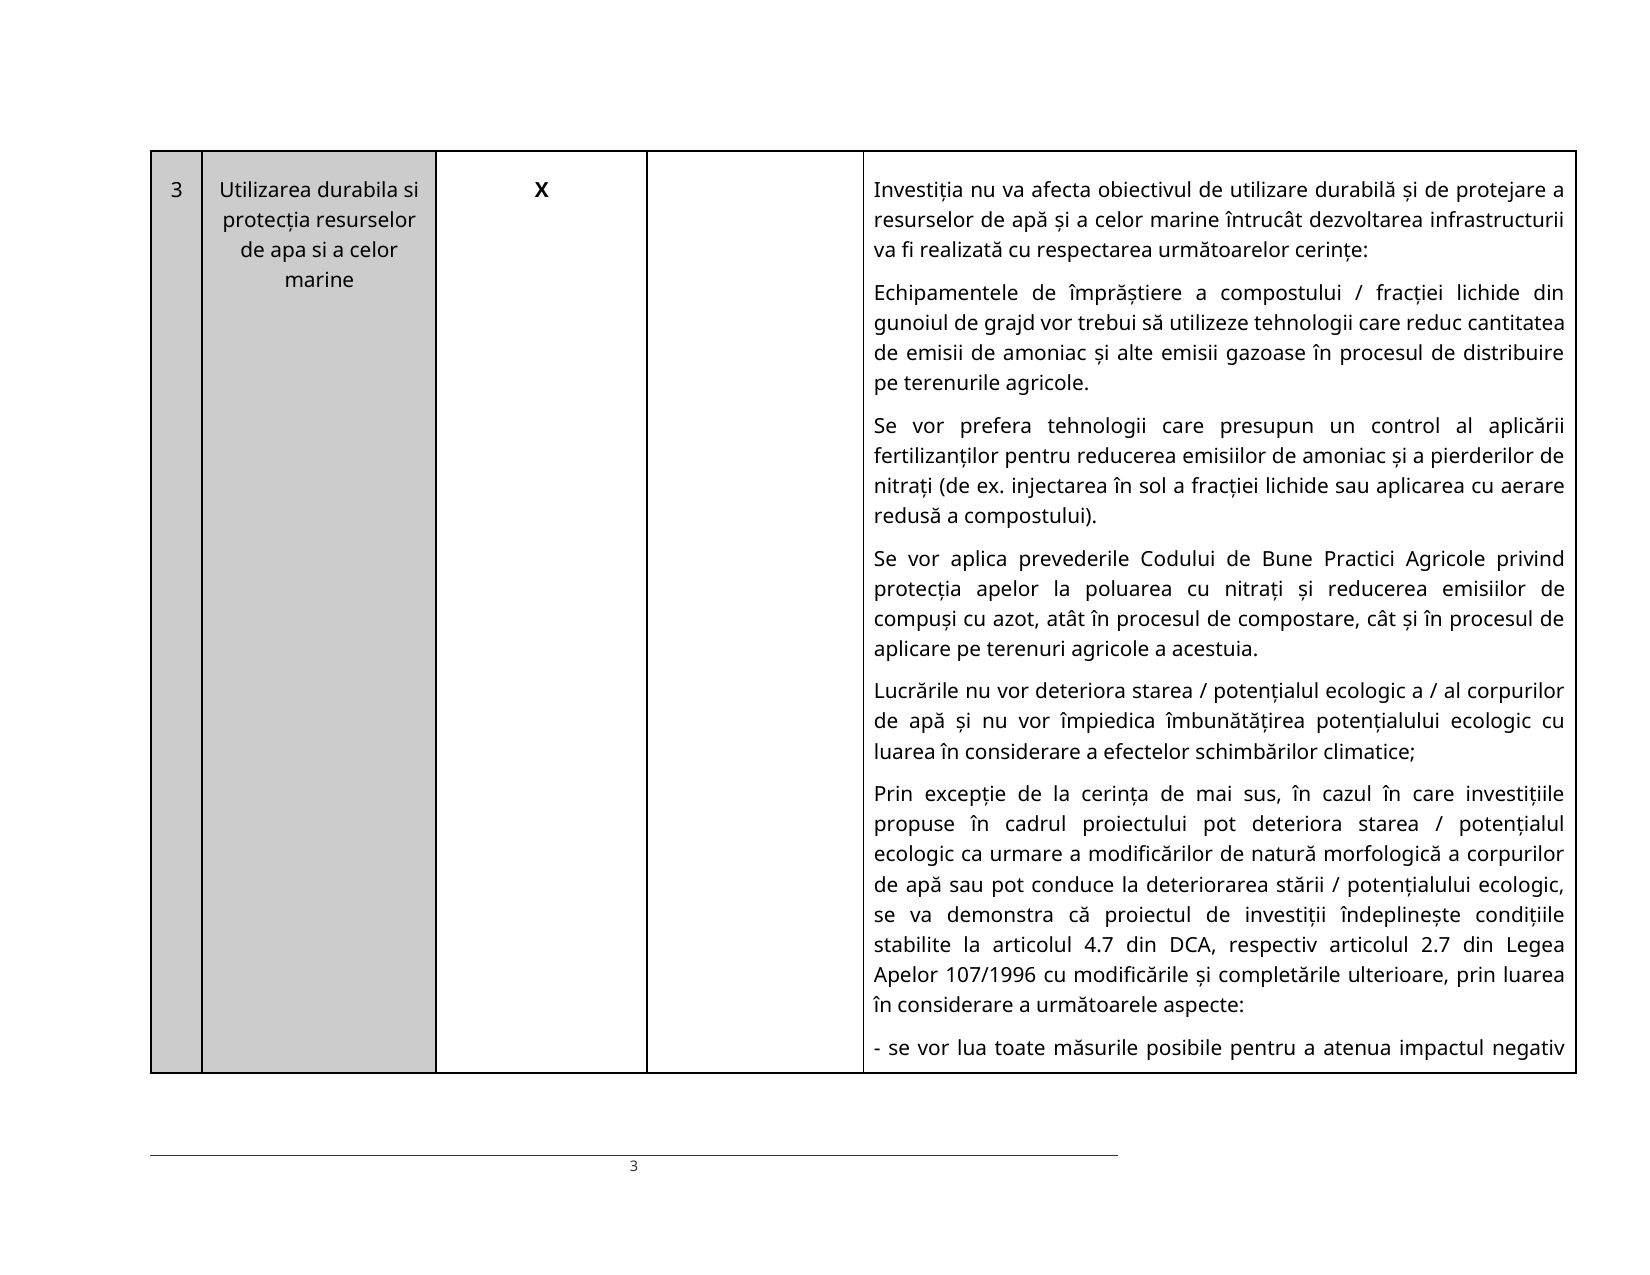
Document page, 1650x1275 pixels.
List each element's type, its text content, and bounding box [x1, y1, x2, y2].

table_cell X [437, 152, 646, 1072]
table_cell 3 [152, 152, 201, 1072]
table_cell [864, 152, 1575, 1072]
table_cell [203, 152, 435, 1072]
table_cell [648, 152, 863, 1072]
